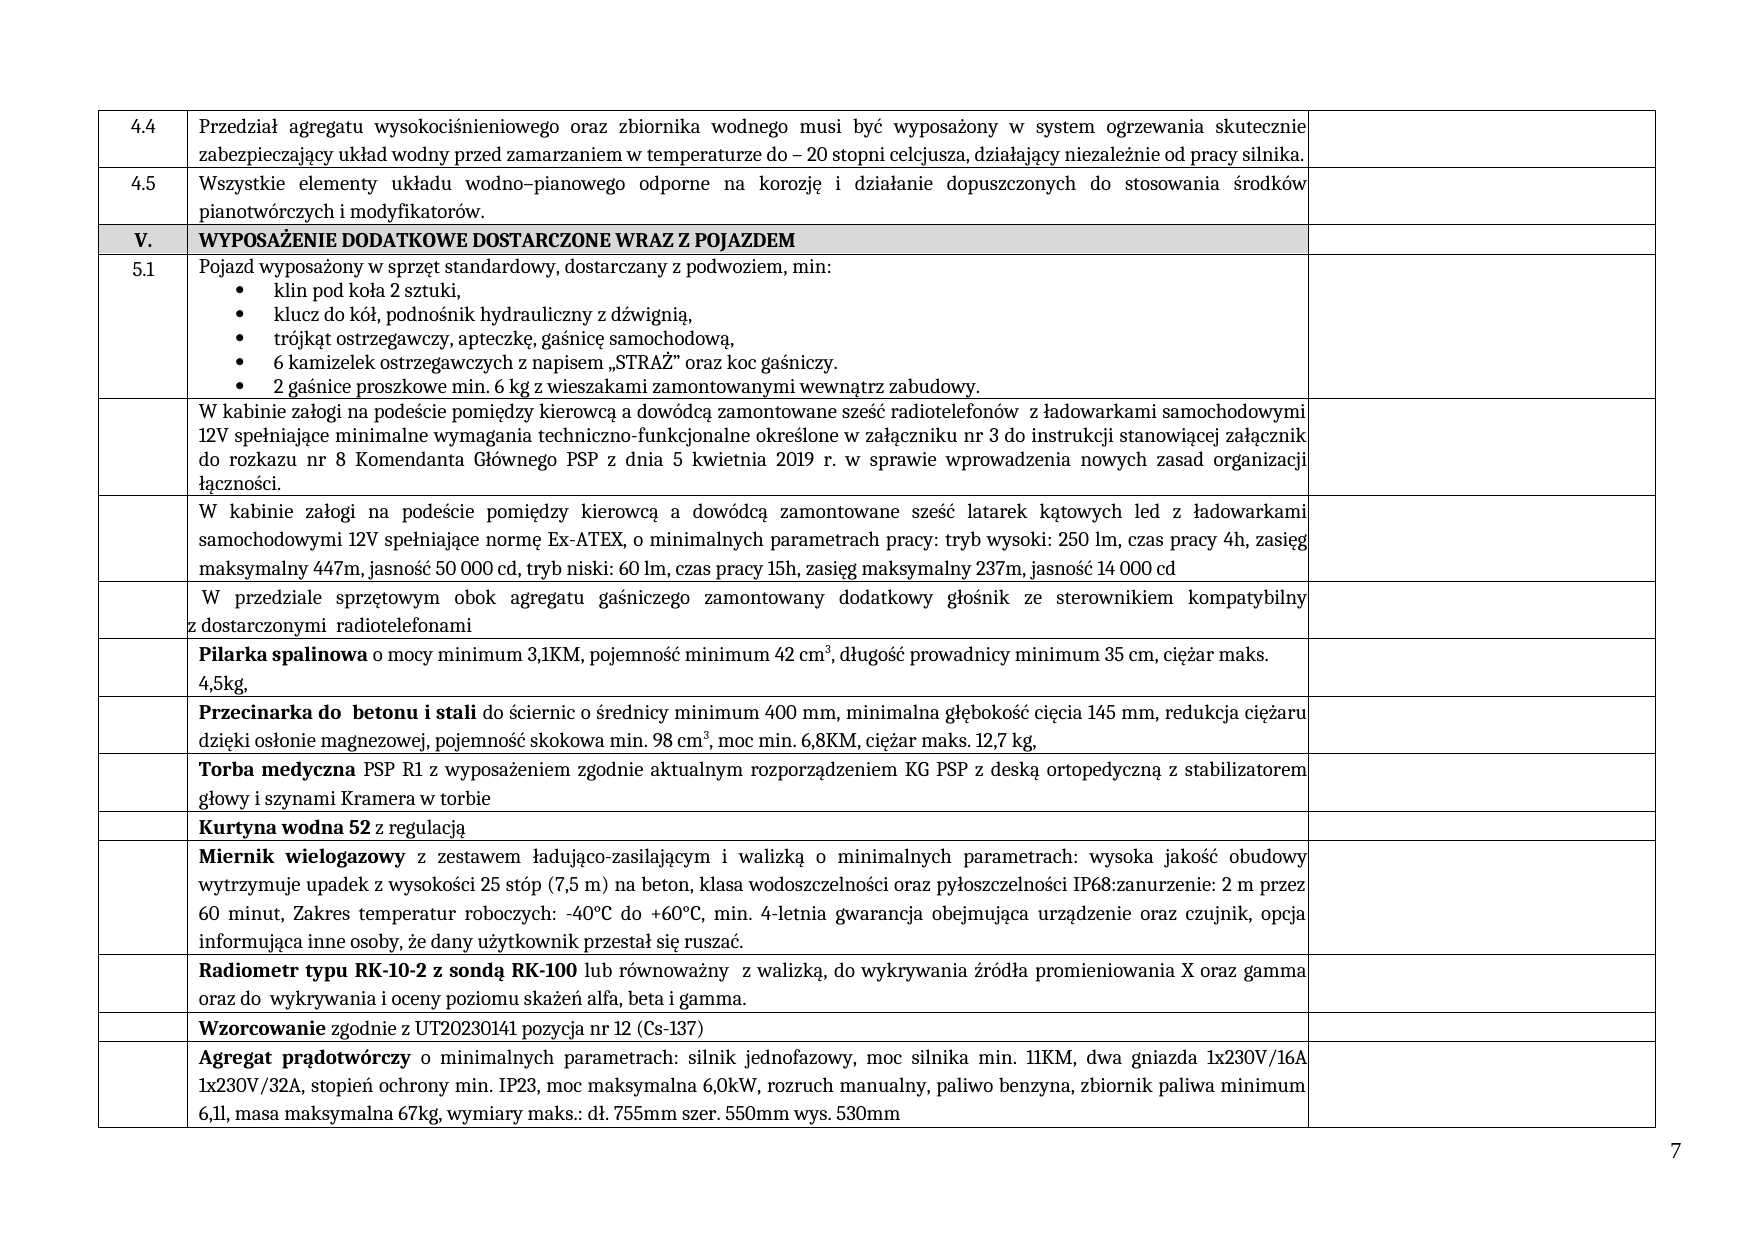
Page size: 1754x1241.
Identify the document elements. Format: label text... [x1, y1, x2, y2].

table_cell Przedział agregatu wysokociśnieniowego oraz zbiornika wodnego musi być wyposażony w system ogrzewania skutecznie zabezpieczający układ wodny przed zamarzaniem w temperaturze do – 20 stopni celcjusza, działający niezależnie od pracy silnika. [188, 111, 1308, 167]
table_cell [99, 399, 187, 495]
table_cell [1309, 955, 1655, 1012]
table_cell [1309, 111, 1655, 167]
table_cell [99, 1013, 187, 1041]
table_cell [99, 496, 187, 581]
table_cell 4.5 [99, 168, 187, 224]
table_cell [99, 1042, 187, 1127]
table_cell 5.1 [99, 255, 187, 398]
table_cell Agregat prądotwórczy o minimalnych parametrach: silnik jednofazowy, moc silnika min. 11KM, dwa gniazda 1x230V/16A 1x230V/32A, stopień ochrony min. IP23, moc maksymalna 6,0kW, rozruch manualny, paliwo benzyna, zbiornik paliwa minimum 6,1l, masa maksymalna 67kg, wymiary maks.: dł. 755mm szer. 550mm wys. 530mm [188, 1042, 1308, 1127]
table_cell [1309, 1042, 1655, 1127]
table_cell Miernik wielogazowy z zestawem ładująco-zasilającym i walizką o minimalnych parametrach: wysoka jakość obudowy wytrzymuje upadek z wysokości 25 stóp (7,5 m) na beton, klasa wodoszczelności oraz pyłoszczelności IP68:zanurzenie: 2 m przez 60 minut, Zakres temperatur roboczych: -40°C do +60°C, min. 4-letnia gwarancja obejmująca urządzenie oraz czujnik, opcja informująca inne osoby, że dany użytkownik przestał się ruszać. [188, 841, 1308, 954]
table_cell W kabinie załogi na podeście pomiędzy kierowcą a dowódcą zamontowane sześć latarek kątowych led z ładowarkami samochodowymi 12V spełniające normę Ex-ATEX, o minimalnych parametrach pracy: tryb wysoki: 250 lm, czas pracy 4h, zasięg maksymalny 447m, jasność 50 000 cd, tryb niski: 60 lm, czas pracy 15h, zasięg maksymalny 237m, jasność 14 000 cd [188, 496, 1308, 581]
table_cell WYPOSAŻENIE DODATKOWE DOSTARCZONE WRAZ Z POJAZDEM [188, 225, 1308, 253]
table_cell [1309, 255, 1655, 398]
table_cell Kurtyna wodna 52 z regulacją [188, 812, 1308, 840]
table_cell [99, 955, 187, 1012]
table_cell W kabinie załogi na podeście pomiędzy kierowcą a dowódcą zamontowane sześć radiotelefonów z ładowarkami samochodowymi 12V spełniające minimalne wymagania techniczno-funkcjonalne określone w załączniku nr 3 do instrukcji stanowiącej załącznik do rozkazu nr 8 Komendanta Głównego PSP z dnia 5 kwietnia 2019 r. w sprawie wprowadzenia nowych zasad organizacji łączności. [188, 399, 1308, 495]
table_cell W przedziale sprzętowym obok agregatu gaśniczego zamontowany dodatkowy głośnik ze sterownikiem kompatybilny z dostarczonymi radiotelefonami [188, 582, 1308, 638]
table_cell [1309, 399, 1655, 495]
table_cell [99, 582, 187, 638]
table_cell V. [99, 225, 187, 253]
table_cell [1309, 754, 1655, 811]
table_cell Pilarka spalinowa o mocy minimum 3,1KM, pojemność minimum 42 cm3, długość prowadnicy minimum 35 cm, ciężar maks. 4,5kg, [188, 639, 1308, 696]
table_cell [1309, 697, 1655, 753]
table_cell [99, 841, 187, 954]
table_cell [1309, 812, 1655, 840]
table_cell Wszystkie elementy układu wodno–pianowego odporne na korozję i działanie dopuszczonych do stosowania środków pianotwórczych i modyfikatorów. [188, 168, 1308, 224]
table_cell [99, 812, 187, 840]
table_cell [1309, 496, 1655, 581]
table_cell [1309, 168, 1655, 224]
table_cell Pojazd wyposażony w sprzęt standardowy, dostarczany z podwoziem, min: klin pod koła 2 sztuki, klucz do kół, podnośnik hydrauliczny z dźwignią, trójkąt ostrzegawczy, apteczkę, gaśnicę samochodową, 6 kamizelek ostrzegawczych z napisem „STRAŻ” oraz koc gaśniczy. 2 gaśnice proszkowe min. 6 kg z wieszakami zamontowanymi wewnątrz zabudowy. [188, 255, 1308, 398]
table_cell [1309, 1013, 1655, 1041]
table_cell [1309, 582, 1655, 638]
table_cell 4.4 [99, 111, 187, 167]
table_cell [1309, 841, 1655, 954]
table_cell Radiometr typu RK-10-2 z sondą RK-100 lub równoważny z walizką, do wykrywania źródła promieniowania X oraz gamma oraz do wykrywania i oceny poziomu skażeń alfa, beta i gamma. [188, 955, 1308, 1012]
table_cell Torba medyczna PSP R1 z wyposażeniem zgodnie aktualnym rozporządzeniem KG PSP z deską ortopedyczną z stabilizatorem głowy i szynami Kramera w torbie [188, 754, 1308, 811]
table_cell Przecinarka do betonu i stali do ściernic o średnicy minimum 400 mm, minimalna głębokość cięcia 145 mm, redukcja ciężaru dzięki osłonie magnezowej, pojemność skokowa min. 98 cm3, moc min. 6,8KM, ciężar maks. 12,7 kg, [188, 697, 1308, 753]
table_cell [1309, 639, 1655, 696]
table_cell Wzorcowanie zgodnie z UT20230141 pozycja nr 12 (Cs-137) [188, 1013, 1308, 1041]
table_cell [99, 754, 187, 811]
table_cell [99, 639, 187, 696]
table_cell [99, 697, 187, 753]
table_cell [1309, 225, 1655, 253]
